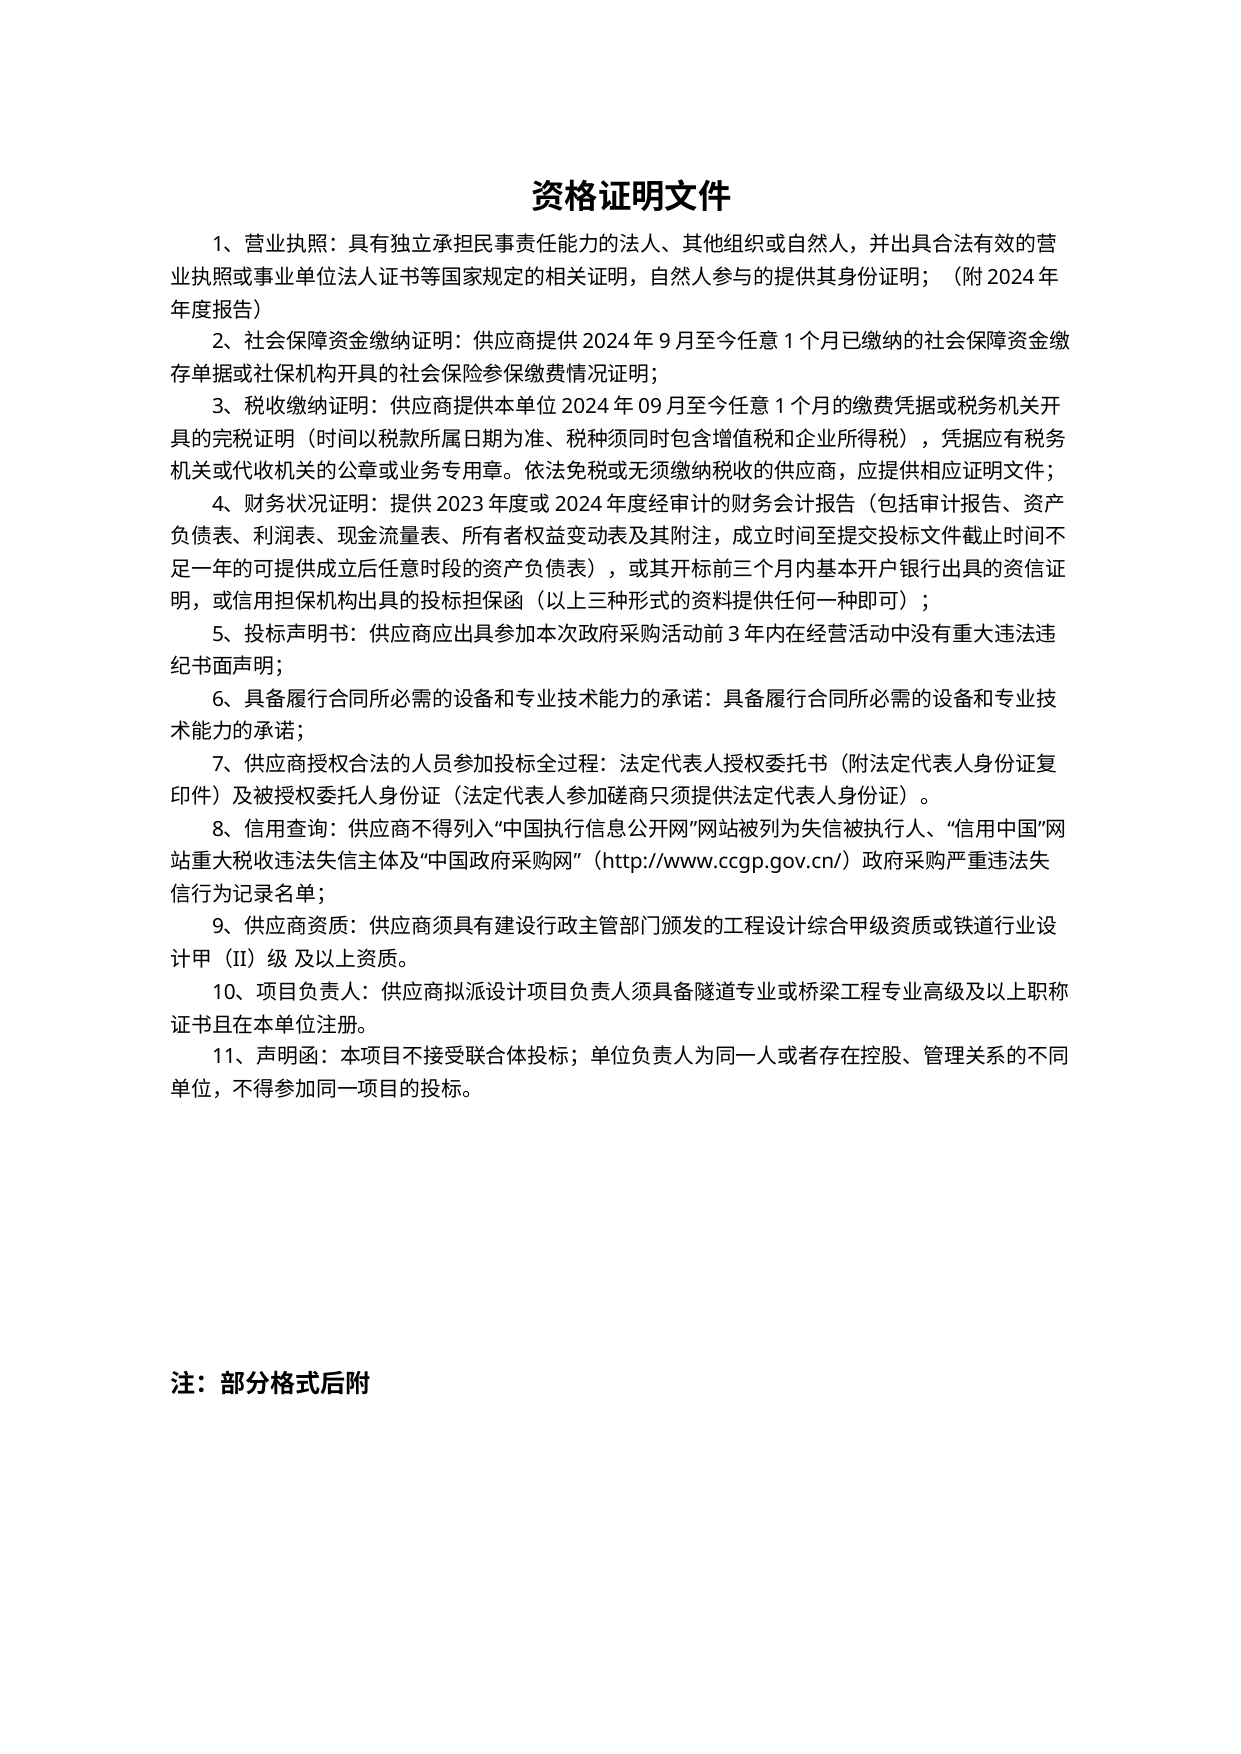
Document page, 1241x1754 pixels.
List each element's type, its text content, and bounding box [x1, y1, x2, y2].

text 9、供应商资质：供应商须具有建设行政主管部门颁发的工程设计综合甲级资质或铁道行业设计甲（II）级 及以上资质。 [170, 909, 1070, 974]
text 10、项目负责人：供应商拟派设计项目负责人须具备隧道专业或桥梁工程专业高级及以上职称证书且在本单位注册。 [170, 974, 1070, 1039]
text 7、供应商授权合法的人员参加投标全过程：法定代表人授权委托书（附法定代表人身份证复印件）及被授权委托人身份证（法定代表人参加磋商只须提供法定代表人身份证）。 [170, 747, 1070, 812]
text 11、声明函：本项目不接受联合体投标；单位负责人为同一人或者存在控股、管理关系的不同单位，不得参加同一项目的投标。 [170, 1039, 1070, 1104]
text 5、投标声明书：供应商应出具参加本次政府采购活动前3年内在经营活动中没有重大违法违纪书面声明； [170, 617, 1070, 682]
text 8、信用查询：供应商不得列入“中国执行信息公开网”网站被列为失信被执行人、“信用中国”网站重大税收违法失信主体及“中国政府采购网”（http://www.ccgp.gov.cn/）政府采购严重违法失信行为记录名单； [170, 812, 1070, 909]
text 注：部分格式后附 [170, 1349, 1070, 1414]
text 2、社会保障资金缴纳证明：供应商提供2024年9月至今任意1个月已缴纳的社会保障资金缴存单据或社保机构开具的社会保险参保缴费情况证明； [170, 324, 1070, 389]
text 6、具备履行合同所必需的设备和专业技术能力的承诺：具备履行合同所必需的设备和专业技术能力的承诺； [170, 682, 1070, 747]
text 4、财务状况证明：提供2023年度或2024年度经审计的财务会计报告（包括审计报告、资产负债表、利润表、现金流量表、所有者权益变动表及其附注，成立时间至提交投标文件截止时间不足一年的可提供成立后任意时段的资产负债表），或其开标前三个月内基本开户银行出具的资信证明，或信用担保机构出具的投标担保函（以上三种形式的资料提供任何一种即可）； [170, 487, 1070, 617]
text 3、税收缴纳证明：供应商提供本单位2024年09月至今任意1个月的缴费凭据或税务机关开具的完税证明（时间以税款所属日期为准、税种须同时包含增值税和企业所得税），凭据应有税务机关或代收机关的公章或业务专用章。依法免税或无须缴纳税收的供应商，应提供相应证明文件； [170, 389, 1070, 487]
text 1、营业执照：具有独立承担民事责任能力的法人、其他组织或自然人，并出具合法有效的营业执照或事业单位法人证书等国家规定的相关证明，自然人参与的提供其身份证明；（附2024年年度报告） [170, 227, 1070, 324]
list 资格证明文件 [170, 162, 1070, 227]
